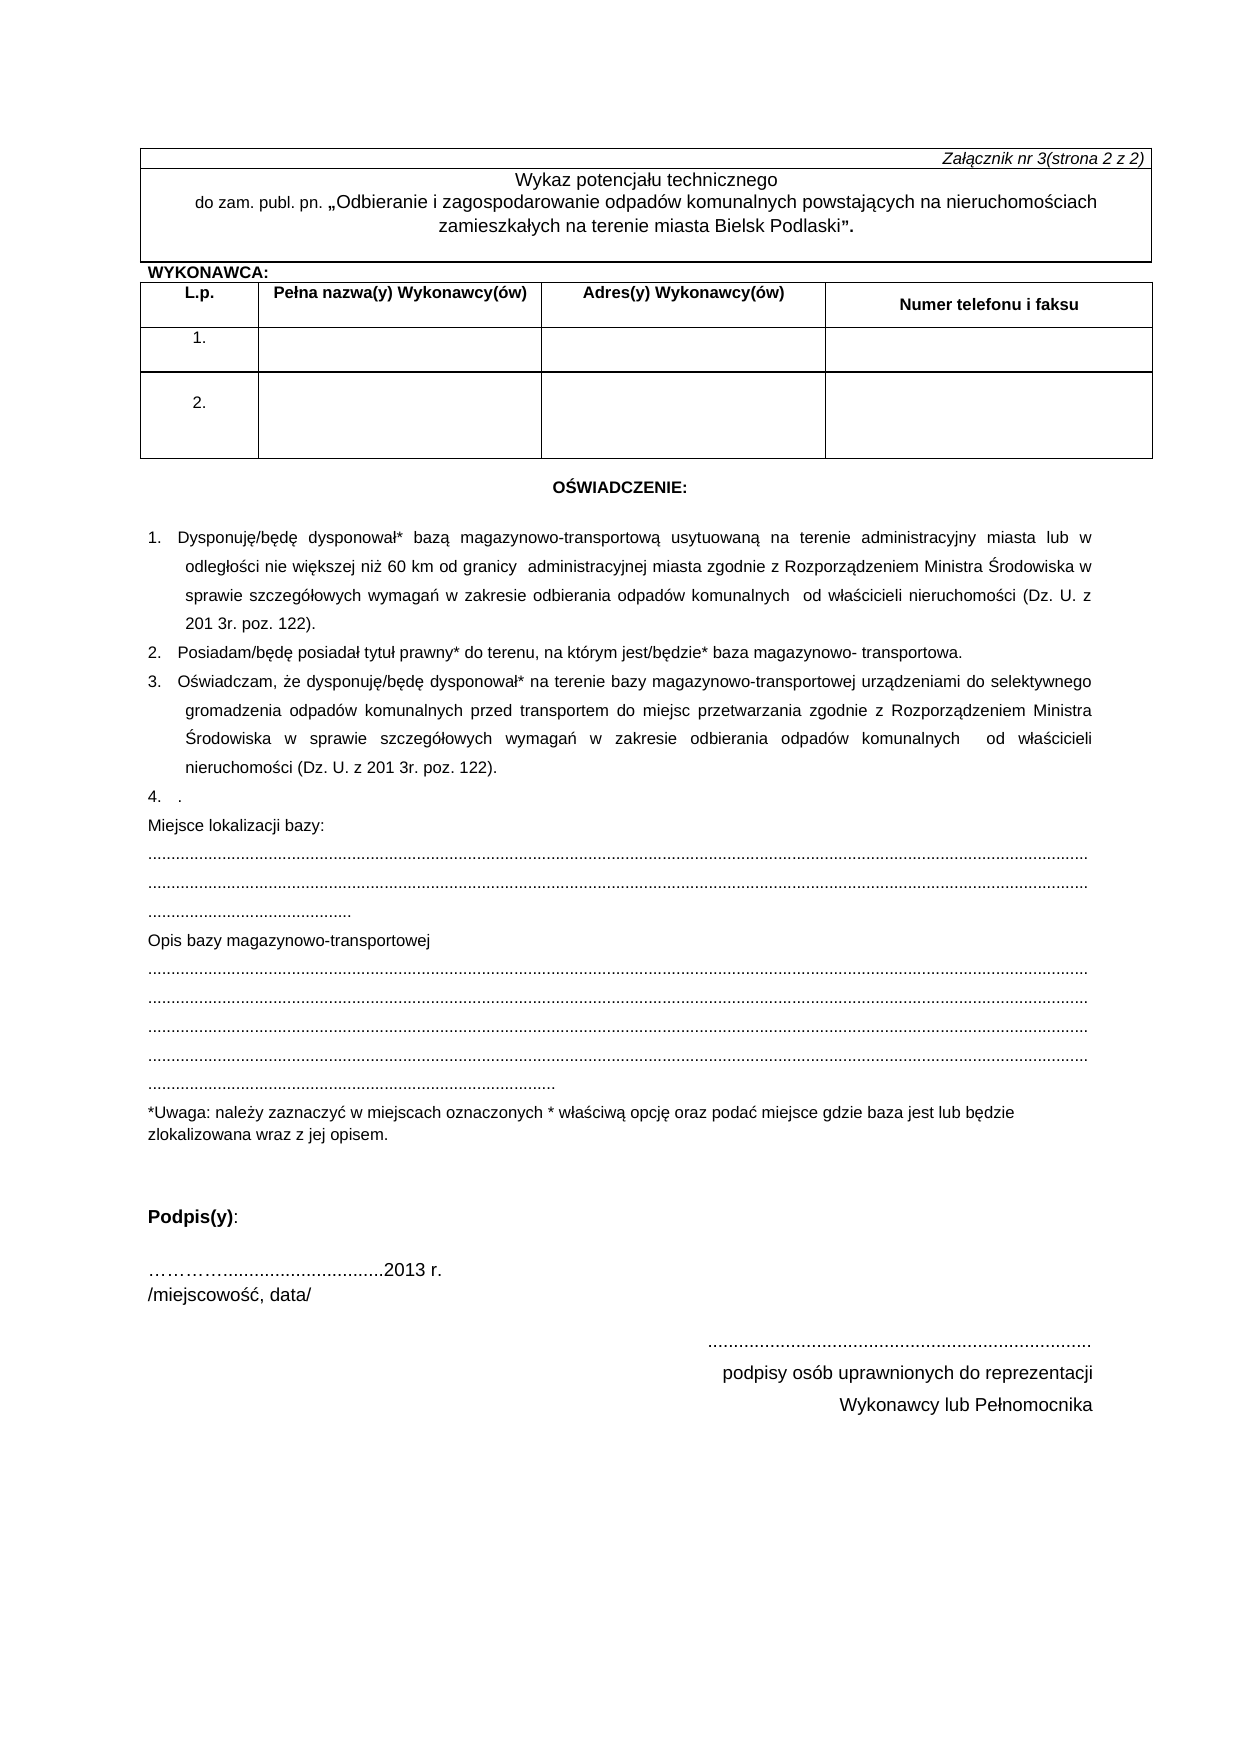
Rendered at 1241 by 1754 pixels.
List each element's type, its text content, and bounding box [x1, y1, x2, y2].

table_cell [542, 373, 825, 458]
table_cell [542, 328, 825, 371]
table_cell 2. [141, 373, 258, 458]
text *Uwaga: należy zaznaczyć w miejscach oznaczonych * właściwą opcję oraz podać miejsce gdzie baza jest lub będzie zlokalizowana wraz z jej opisem. [148, 1103, 1093, 1144]
list .................................................................................................................................................................................................................................................................................................................................................................................................................................................................. [148, 844, 1093, 921]
list Dysponuję/będę dysponował* bazą magazynowo-transportową usytuowaną na terenie administracyjny miasta lub w odległości nie większej niż od granicy administracyjnej miasta zgodnie z Rozporządzeniem Ministra Środowiska w sprawie szczegółowych wymagań w zakresie odbierania odpadów komunalnych od właścicieli nieruchomości (Dz. U. z 201 3r. poz. 122). [148, 528, 1093, 633]
table_cell 1. [141, 328, 258, 371]
list Opis bazy magazynowo-transportowej [148, 930, 1093, 949]
table_cell [826, 328, 1152, 371]
list Miejsce lokalizacji bazy: [148, 815, 1093, 834]
list Oświadczam, że dysponuję/będę dysponował* na terenie bazy magazynowo-transportowej urządzeniami do selektywnego gromadzenia odpadów komunalnych przed transportem do miejsc przetwarzania zgodnie z Rozporządzeniem Ministra Środowiska w sprawie szczegółowych wymagań w zakresie odbierania odpadów komunalnych od właścicieli nieruchomości (Dz. U. z 201 3r. poz. 122). [148, 672, 1093, 777]
table_header L.p. [141, 283, 258, 327]
table_cell Wykaz potencjału technicznego do zam. publ. pn. „Odbieranie i zagospodarowanie odpadów komunalnych powstających na nieruchomościach zamieszkałych na terenie miasta Bielsk Podlaski”. [141, 169, 1151, 261]
list . [148, 787, 1093, 806]
text .......................................................................... podpisy osób uprawnionych do reprezentacji Wykonawcy lub Pełnomocnika [148, 1329, 1093, 1416]
list .................................................................................................................................................................................................................................................................................................................................................................................................................................................................................................................................................................................................................................................................................................................................................................................................................................................................................................................................... [148, 959, 1093, 1093]
table_header Załącznik nr 3(strona 2 z 2) [141, 149, 1151, 168]
text Podpis(y): [148, 1206, 1093, 1228]
table_header Pełna nazwa(y) Wykonawcy(ów) [259, 283, 541, 327]
text OŚWIADCZENIE: [148, 478, 1093, 497]
table_cell [259, 328, 541, 371]
table_cell [826, 373, 1152, 458]
table_header Adres(y) Wykonawcy(ów) [542, 283, 825, 327]
table_cell [259, 373, 541, 458]
list Posiadam/będę posiadał tytuł prawny* do terenu, na którym jest/będzie* baza magazynowo- transportowa. [148, 643, 1093, 662]
table_header Numer telefonu i faksu [826, 283, 1152, 327]
text WYKONAWCA: [148, 263, 1093, 282]
text …………...............................2013 r. /miejscowość, data/ [148, 1259, 1093, 1306]
